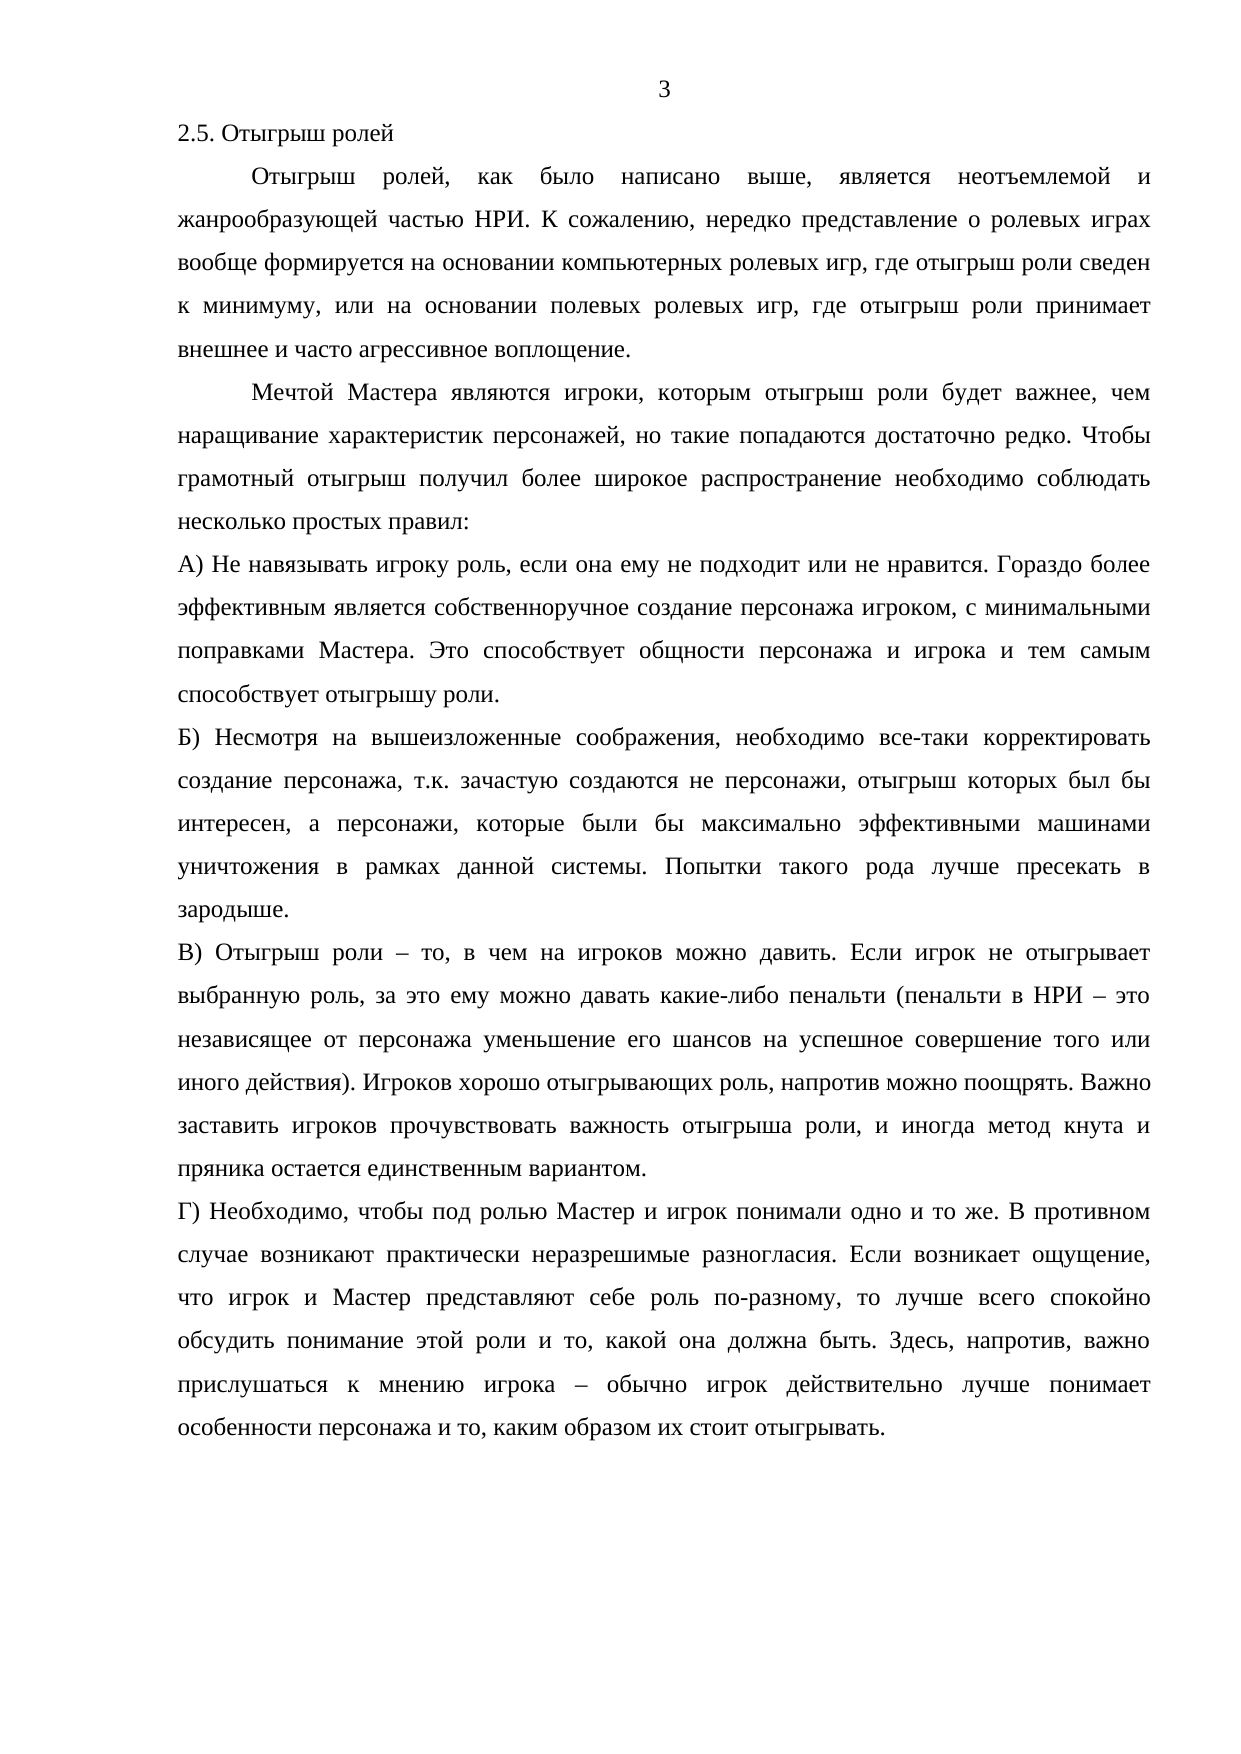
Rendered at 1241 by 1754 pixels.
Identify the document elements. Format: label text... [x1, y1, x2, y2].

text А) Не навязывать игроку роль, если она ему не подходит или не нравится. Гораздо более эффективным является собственноручное создание персонажа игроком, с минимальными поправками Мастера. Это способствует общности персонажа и игрока и тем самым способствует отыгрышу роли. [177, 549, 1152, 707]
text Г) Необходимо, чтобы под ролью Мастер и игрок понимали одно и то же. В противном случае возникают практически неразрешимые разногласия. Если возникает ощущение, что игрок и Мастер представляют себе роль по-разному, то лучше всего спокойно обсудить понимание этой роли и то, какой она должна быть. Здесь, напротив, важно прислушаться к мнению игрока – обычно игрок действительно лучше понимает особенности персонажа и то, каким образом их стоит отыгрывать. [177, 1196, 1152, 1441]
text Б) Несмотря на вышеизложенные соображения, необходимо все-таки корректировать создание персонажа, т.к. зачастую создаются не персонажи, отыгрыш которых был бы интересен, а персонажи, которые были бы максимально эффективными машинами уничтожения в рамках данной системы. Попытки такого рода лучше пресекать в зародыше. [177, 722, 1152, 923]
text Отыгрыш ролей, как было написано выше, является неотъемлемой и жанрообразующей частью НРИ. К сожалению, нередко представление о ролевых играх вообще формируется на основании компьютерных ролевых игр, где отыгрыш роли сведен к минимуму, или на основании полевых ролевых игр, где отыгрыш роли принимает внешнее и часто агрессивное воплощение. [177, 161, 1152, 362]
text Мечтой Мастера являются игроки, которым отыгрыш роли будет важнее, чем наращивание характеристик персонажей, но такие попадаются достаточно редко. Чтобы грамотный отыгрыш получил более широкое распространение необходимо соблюдать несколько простых правил: [177, 377, 1152, 535]
text 2.5. Отыгрыш ролей [177, 118, 1152, 147]
text В) Отыгрыш роли – то, в чем на игроков можно давить. Если игрок не отыгрывает выбранную роль, за это ему можно давать какие-либо пенальти (пенальти в НРИ – это независящее от персонажа уменьшение его шансов на успешное совершение того или иного действия). Игроков хорошо отыгрывающих роль, напротив можно поощрять. Важно заставить игроков прочувствовать важность отыгрыша роли, и иногда метод кнута и пряника остается единственным вариантом. [177, 937, 1152, 1182]
